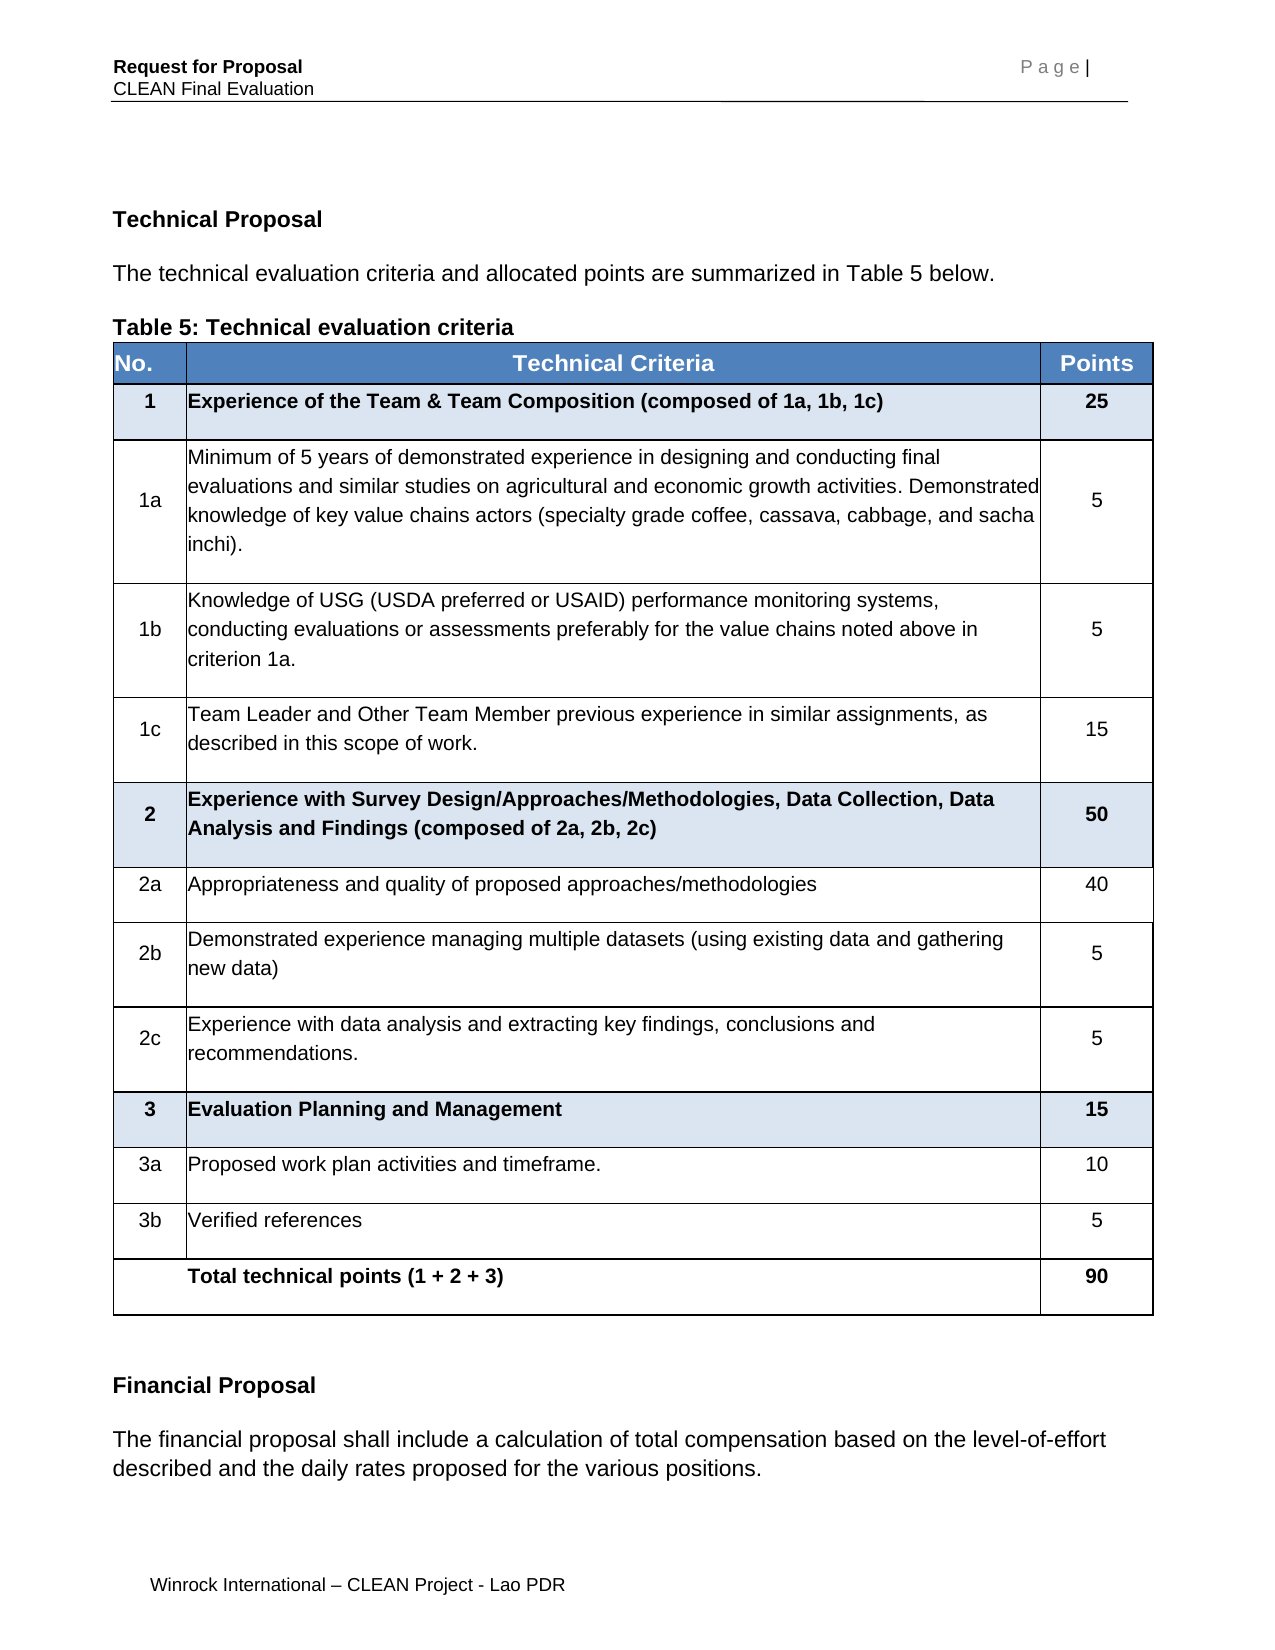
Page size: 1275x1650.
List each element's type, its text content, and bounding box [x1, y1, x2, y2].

table_header No. [114, 343, 186, 383]
table_cell 5 [1041, 1008, 1152, 1091]
table_cell 1 [114, 385, 186, 439]
table_cell [114, 1260, 187, 1314]
table_cell 2a [114, 868, 186, 922]
table_cell 5 [1041, 923, 1152, 1006]
table_cell 40 [1041, 868, 1153, 922]
table_cell 2c [114, 1008, 186, 1091]
table_cell Experience with Survey Design/Approaches/Methodologies, Data Collection, Data Analysis and Findings (composed of 2a, 2b, 2c) [187, 783, 1040, 867]
table_cell 3 [114, 1093, 186, 1147]
text The financial proposal shall include a calculation of total compensation based on the level-of-effort described and the daily rates proposed for the various positions. [112, 1424, 1172, 1482]
table_cell Team Leader and Other Team Member previous experience in similar assignments, as described in this scope of work. [187, 698, 1040, 782]
table_cell 15 [1041, 1093, 1152, 1147]
table_cell Total technical points (1 + 2 + 3) [187, 1260, 1040, 1314]
table_cell Experience with data analysis and extracting key findings, conclusions and recommendations. [187, 1008, 1040, 1091]
table_cell 1c [114, 698, 186, 782]
table_cell 3b [114, 1204, 186, 1258]
table_cell 2b [114, 923, 186, 1006]
table_cell 2 [114, 783, 186, 867]
table_cell Verified references [187, 1204, 1040, 1258]
text Technical Proposal [112, 204, 1172, 233]
table_cell 5 [1041, 1204, 1152, 1258]
table_cell Demonstrated experience managing multiple datasets (using existing data and gathering new data) [187, 923, 1040, 1006]
table_cell Experience of the Team & Team Composition (composed of 1a, 1b, 1c) [187, 385, 1040, 439]
table_cell Knowledge of USG (USDA preferred or USAID) performance monitoring systems, conducting evaluations or assessments preferably for the value chains noted above in criterion 1a. [187, 584, 1040, 697]
table_cell Minimum of 5 years of demonstrated experience in designing and conducting final evaluations and similar studies on agricultural and economic growth activities. Demonstrated knowledge of key value chains actors (specialty grade coffee, cassava, cabbage, and sacha inchi). [187, 441, 1040, 583]
text The technical evaluation criteria and allocated points are summarized in Table 5 below. [112, 258, 1172, 287]
table_header Technical Criteria [187, 343, 1040, 383]
table_cell 1b [114, 584, 186, 697]
table_cell 25 [1041, 385, 1152, 439]
table_cell 1a [114, 441, 186, 583]
table_cell 50 [1041, 783, 1152, 867]
table_cell 15 [1041, 698, 1152, 782]
table_cell Evaluation Planning and Management [187, 1093, 1040, 1147]
table_cell Appropriateness and quality of proposed approaches/methodologies [187, 868, 1040, 922]
table_cell 10 [1041, 1148, 1152, 1202]
table_cell 3a [114, 1148, 186, 1202]
text Table 5: Technical evaluation criteria [112, 312, 1172, 342]
table_cell 5 [1041, 441, 1152, 583]
table_cell Proposed work plan activities and timeframe. [187, 1148, 1040, 1202]
table_cell 5 [1041, 584, 1152, 697]
table_cell 90 [1041, 1260, 1152, 1314]
table_header Points [1041, 343, 1152, 383]
text Financial Proposal [112, 1370, 1172, 1399]
